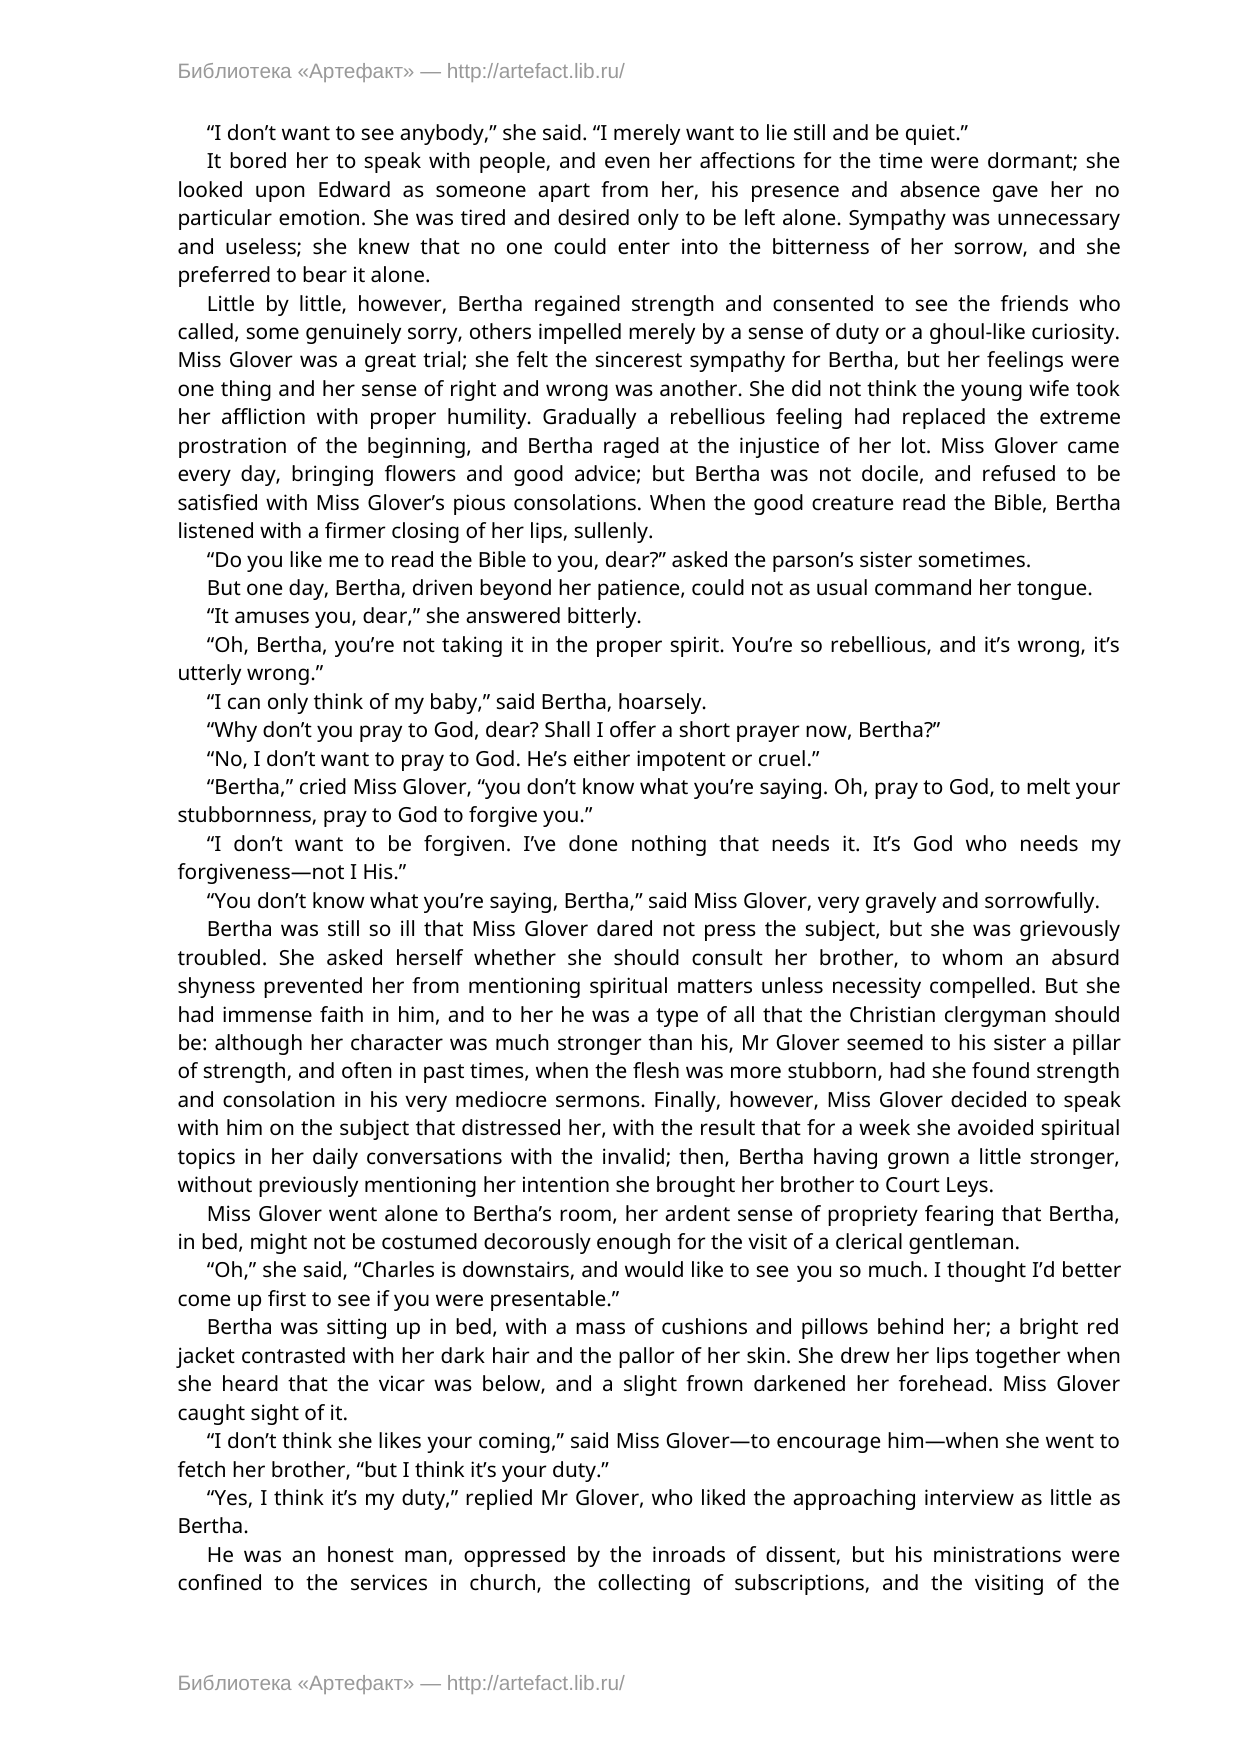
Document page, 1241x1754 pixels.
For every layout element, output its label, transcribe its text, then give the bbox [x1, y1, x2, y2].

text “Why don’t you pray to God, dear? Shall I offer a short prayer now, Bertha?” [177, 715, 1122, 744]
text “I don’t want to be forgiven. I’ve done nothing that needs it. It’s God who needs my forgiveness—not I His.” [177, 829, 1122, 886]
text Bertha was sitting up in bed, with a mass of cushions and pillows behind her; a bright red jacket contrasted with her dark hair and the pallor of her skin. She drew her lips together when she heard that the vicar was below, and a slight frown darkened her forehead. Miss Glover caught sight of it. [177, 1312, 1122, 1426]
text Little by little, however, Bertha regained strength and consented to see the friends who called, some genuinely sorry, others impelled merely by a sense of duty or a ghoul-like curiosity. Miss Glover was a great trial; she felt the sincerest sympathy for Bertha, but her feelings were one thing and her sense of right and wrong was another. She did not think the young wife took her affliction with proper humility. Gradually a rebellious feeling had replaced the extreme prostration of the beginning, and Bertha raged at the injustice of her lot. Miss Glover came every day, bringing flowers and good advice; but Bertha was not docile, and refused to be satisfied with Miss Glover’s pious consolations. When the good creature read the Bible, Bertha listened with a firmer closing of her lips, sullenly. [177, 289, 1122, 545]
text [177, 1540, 1122, 1597]
text “Do you like me to read the Bible to you, dear?” asked the parson’s sister sometimes. [177, 545, 1122, 573]
text “Bertha,” cried Miss Glover, “you don’t know what you’re saying. Oh, pray to God, to melt your stubbornness, pray to God to forgive you.” [177, 772, 1122, 829]
text “No, I don’t want to pray to God. He’s either impotent or cruel.” [177, 744, 1122, 772]
text “Oh,” she said, “Charles is downstairs, and would like to see you so much. I thought I’d better come up first to see if you were presentable.” [177, 1256, 1122, 1312]
text But one day, Bertha, driven beyond her patience, could not as usual command her tongue. [177, 573, 1122, 602]
text Bertha was still so ill that Miss Glover dared not press the subject, but she was grievously troubled. She asked herself whether she should consult her brother, to whom an absurd shyness prevented her from mentioning spiritual matters unless necessity compelled. But she had immense faith in him, and to her he was a type of all that the Christian clergyman should be: although her character was much stronger than his, Mr Glover seemed to his sister a pillar of strength, and often in past times, when the flesh was more stubborn, had she found strength and consolation in his very mediocre sermons. Finally, however, Miss Glover decided to speak with him on the subject that distressed her, with the result that for a week she avoided spiritual topics in her daily conversations with the invalid; then, Bertha having grown a little stronger, without previously mentioning her intention she brought her brother to Court Leys. [177, 914, 1122, 1199]
text “I don’t think she likes your coming,” said Miss Glover—to encourage him—when she went to fetch her brother, “but I think it’s your duty.” [177, 1426, 1122, 1483]
text “I don’t want to see anybody,” she said. “I merely want to lie still and be quiet.” [177, 118, 1122, 147]
text It bored her to speak with people, and even her affections for the time were dormant; she looked upon Edward as someone apart from her, his presence and absence gave her no particular emotion. She was tired and desired only to be left alone. Sympathy was unnecessary and useless; she knew that no one could enter into the bitterness of her sorrow, and she preferred to bear it alone. [177, 147, 1122, 289]
text Miss Glover went alone to Bertha’s room, her ardent sense of propriety fearing that Bertha, in bed, might not be costumed decorously enough for the visit of a clerical gentleman. [177, 1199, 1122, 1256]
text “Yes, I think it’s my duty,” replied Mr Glover, who liked the approaching interview as little as Bertha. [177, 1483, 1122, 1540]
text “Oh, Bertha, you’re not taking it in the proper spirit. You’re so rebellious, and it’s wrong, it’s utterly wrong.” [177, 630, 1122, 687]
text “You don’t know what you’re saying, Bertha,” said Miss Glover, very gravely and sorrowfully. [177, 886, 1122, 914]
text “It amuses you, dear,” she answered bitterly. [177, 602, 1122, 630]
text “I can only think of my baby,” said Bertha, hoarsely. [177, 687, 1122, 715]
